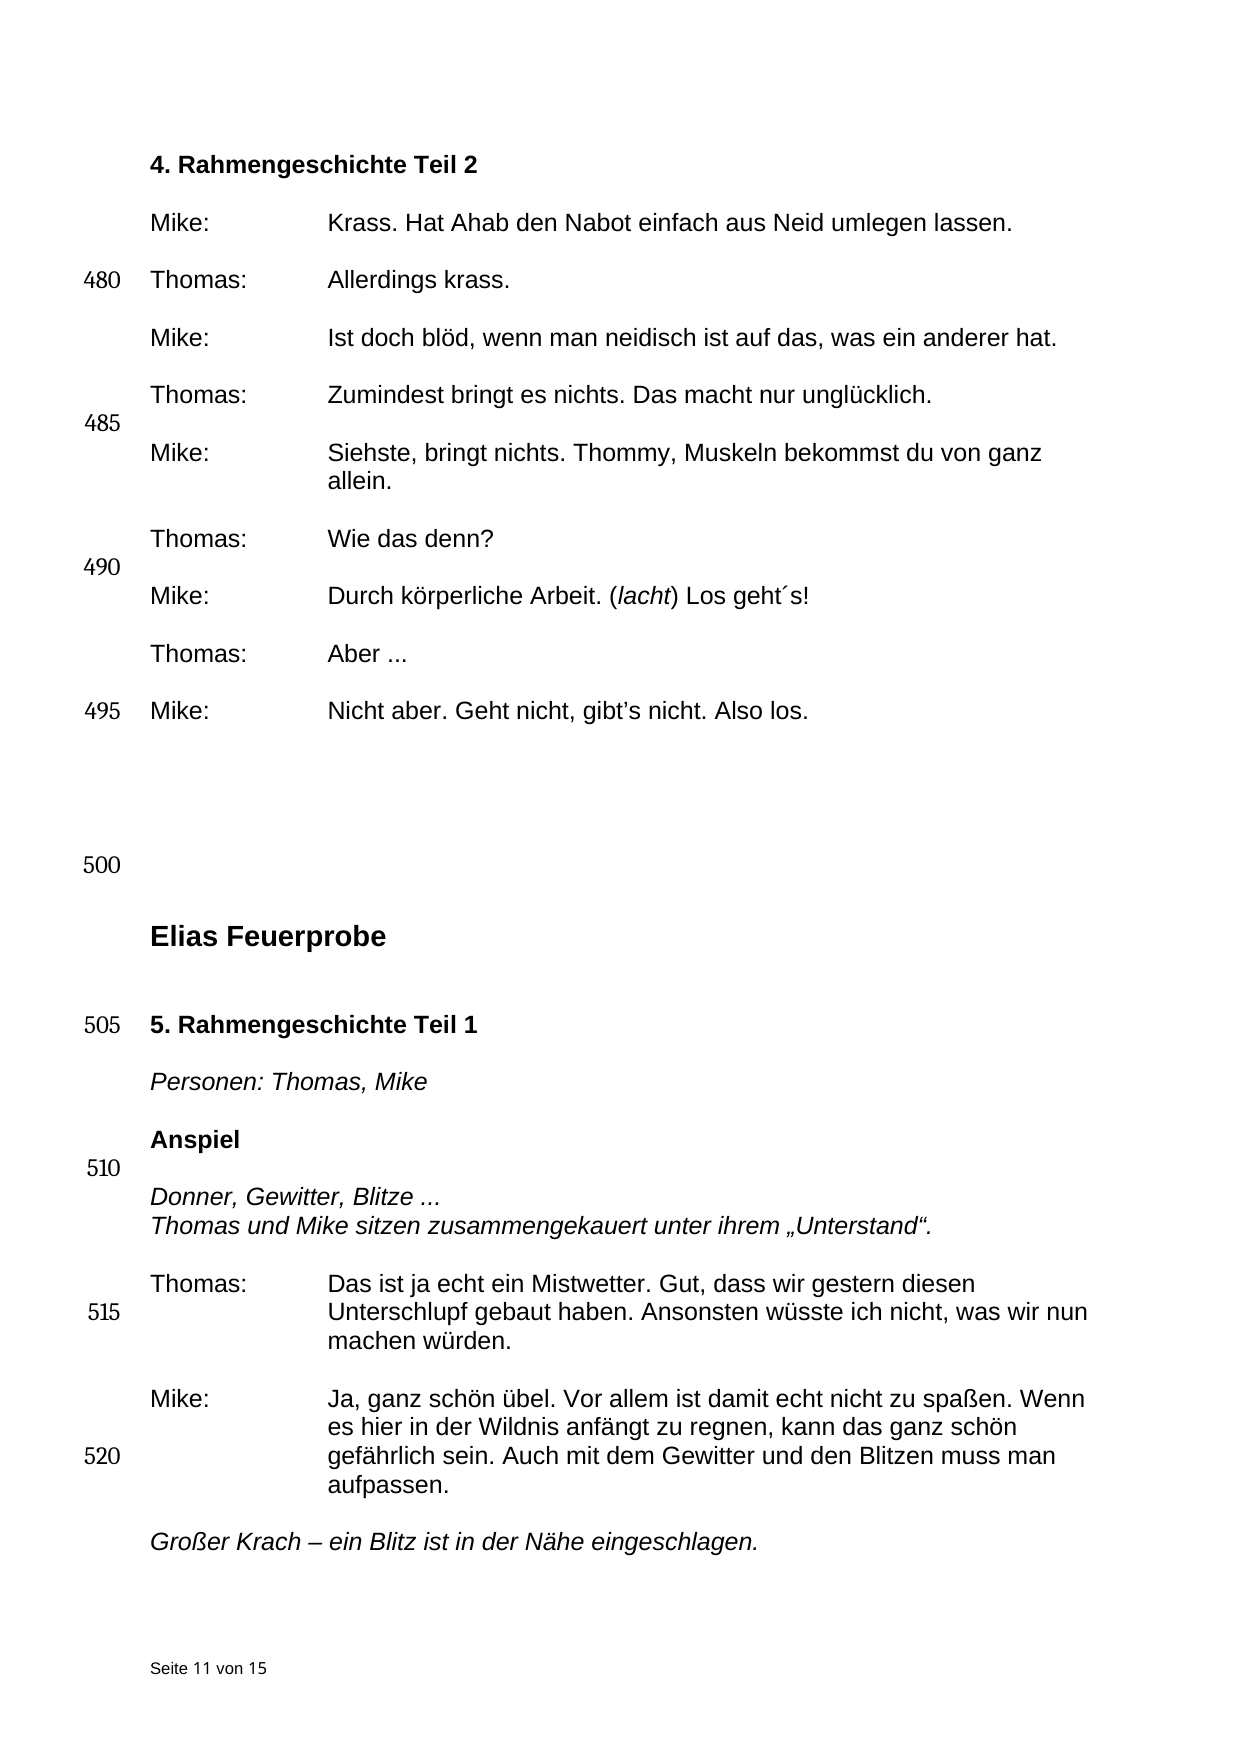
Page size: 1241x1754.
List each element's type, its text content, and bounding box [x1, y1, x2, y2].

text Mike: Durch körperliche Arbeit. (lacht) Los geht´s! [150, 581, 1090, 610]
text Thomas: Allerdings krass. [150, 265, 1090, 294]
text 4. Rahmengeschichte Teil 2 [150, 150, 1090, 179]
text Thomas: Das ist ja echt ein Mistwetter. Gut, dass wir gestern diesen Unterschlupf gebaut haben. Ansonsten wüsste ich nicht, was wir nun machen würden. [150, 1268, 1090, 1355]
text Donner, Gewitter, Blitze ... [150, 1182, 1090, 1211]
text Großer Krach – ein Blitz ist in der Nähe eingeschlagen. [150, 1527, 1090, 1556]
text Personen: Thomas, Mike [150, 1067, 1090, 1096]
text Mike: Nicht aber. Geht nicht, gibt’s nicht. Also los. [150, 696, 1090, 725]
text Mike: Ja, ganz schön übel. Vor allem ist damit echt nicht zu spaßen. Wenn es hier in der Wildnis anfängt zu regnen, kann das ganz schön gefährlich sein. Auch mit dem Gewitter und den Blitzen muss man aufpassen. [150, 1383, 1090, 1498]
text Mike: Ist doch blöd, wenn man neidisch ist auf das, was ein anderer hat. [150, 322, 1090, 351]
text Elias Feuerprobe [150, 919, 1090, 952]
text Mike: Siehste, bringt nichts. Thommy, Muskeln bekommst du von ganz allein. [150, 437, 1090, 495]
text Mike: Krass. Hat Ahab den Nabot einfach aus Neid umlegen lassen. [150, 207, 1090, 236]
text 5. Rahmengeschichte Teil 1 [150, 1010, 1090, 1038]
text Anspiel [150, 1125, 1090, 1153]
text Thomas: Aber ... [150, 639, 1090, 667]
text Thomas: Wie das denn? [150, 524, 1090, 552]
text Thomas: Zumindest bringt es nichts. Das macht nur unglücklich. [150, 380, 1090, 409]
text Thomas und Mike sitzen zusammengekauert unter ihrem „Unterstand“. [150, 1211, 1090, 1240]
